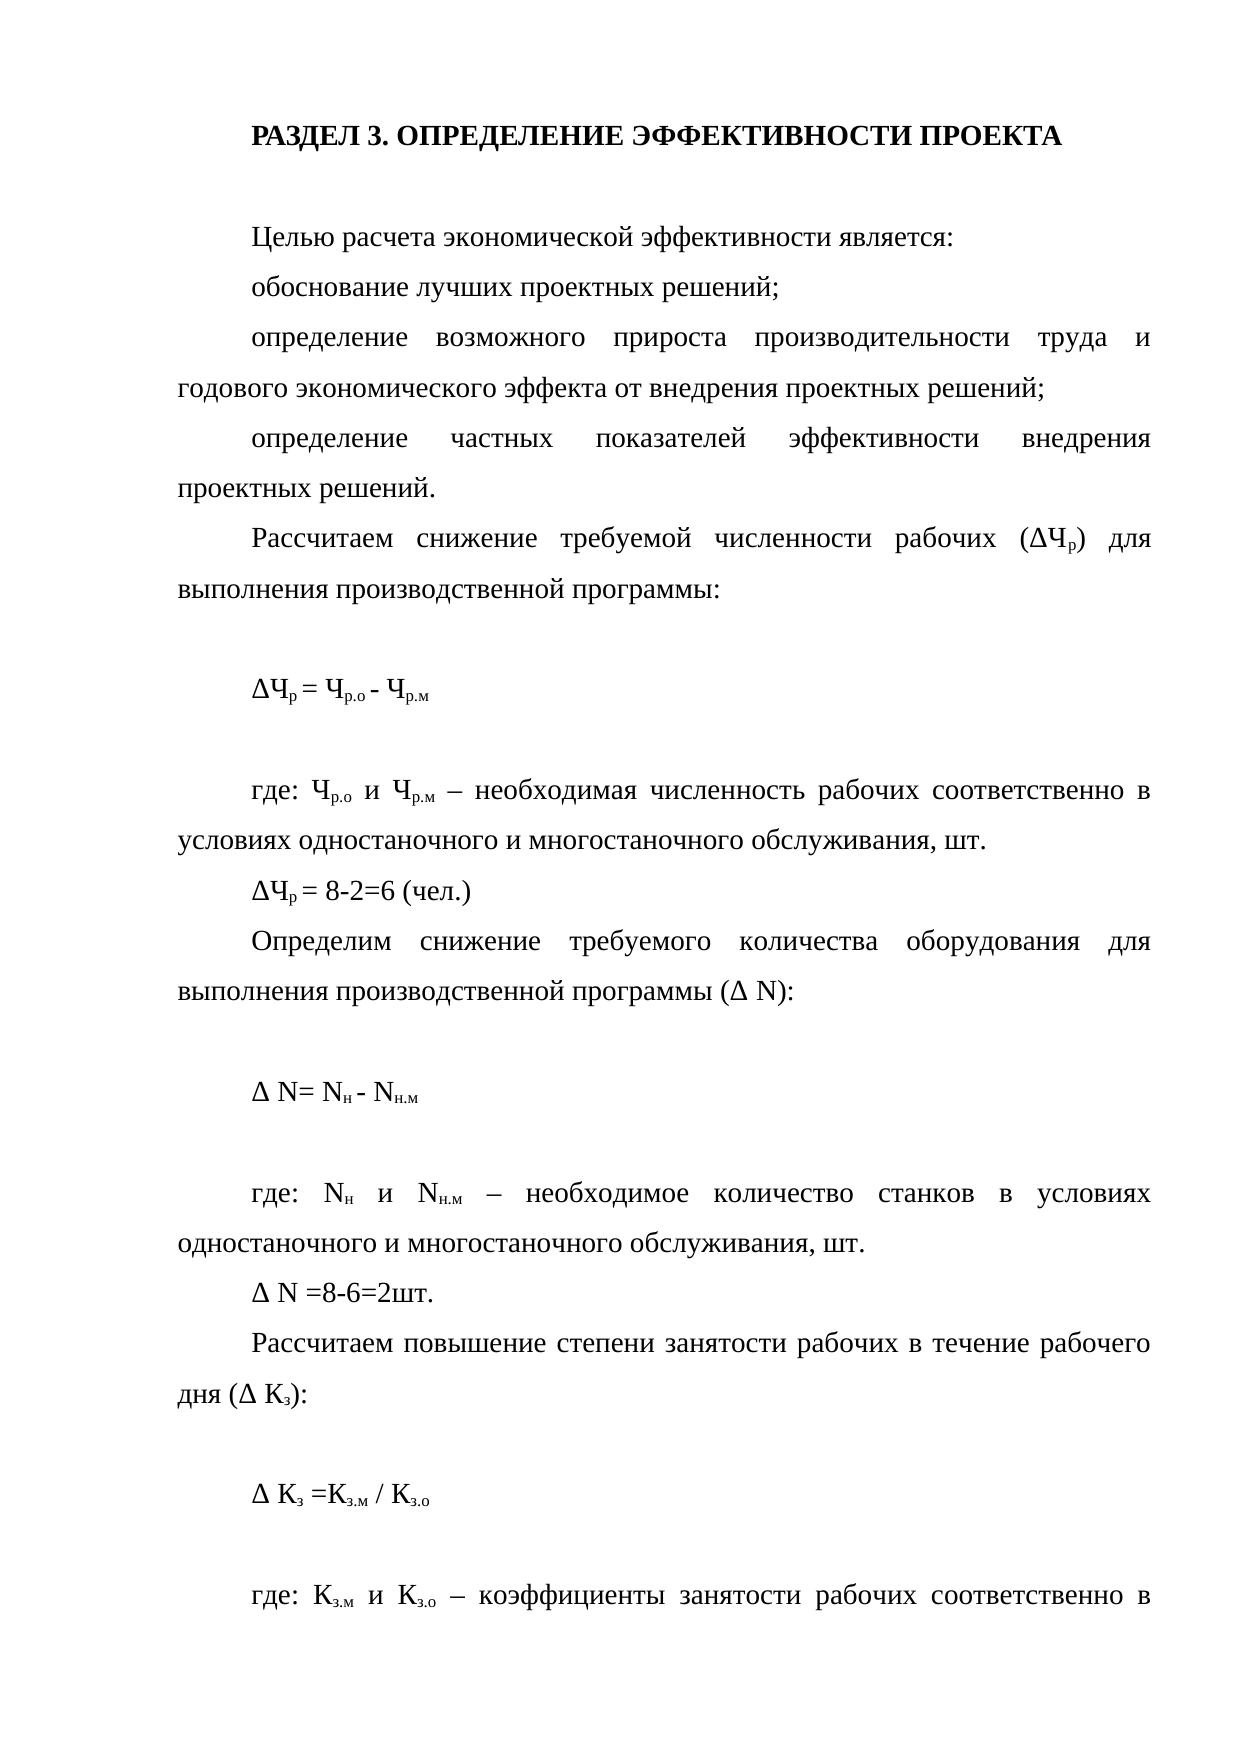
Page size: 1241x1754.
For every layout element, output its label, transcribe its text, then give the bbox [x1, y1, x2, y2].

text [177, 1577, 1152, 1611]
text Определим снижение требуемого количества оборудования для выполнения производственной программы (Δ N): [177, 923, 1152, 1007]
text ΔЧр = 8-2=6 (чел.) [177, 873, 1152, 906]
text определение возможного прироста производительности труда и годового экономического эффекта от внедрения проектных решений; [177, 319, 1152, 403]
text РАЗДЕЛ 3. ОПРЕДЕЛЕНИЕ ЭФФЕКТИВНОСТИ ПРОЕКТА [177, 118, 1152, 152]
text где: Чр.о и Чр.м – необходимая численность рабочих соответственно в условиях одностаночного и многостаночного обслуживания, шт. [177, 772, 1152, 856]
text где: Nн и Nн.м – необходимое количество станков в условиях одностаночного и многостаночного обслуживания, шт. [177, 1175, 1152, 1258]
text Целью расчета экономической эффективности является: [177, 219, 1152, 252]
text Δ N =8-6=2шт. [177, 1275, 1152, 1309]
text Рассчитаем повышение степени занятости рабочих в течение рабочего дня (Δ Кз): [177, 1326, 1152, 1409]
text ΔЧр = Чр.о - Чр.м [177, 672, 1152, 705]
text Δ Кз =Кз.м / Кз.о [177, 1477, 1152, 1510]
text Δ N= Nн - Nн.м [177, 1074, 1152, 1108]
text обоснование лучших проектных решений; [177, 269, 1152, 303]
text определение частных показателей эффективности внедрения проектных решений. [177, 420, 1152, 504]
text Рассчитаем снижение требуемой численности рабочих (ΔЧр) для выполнения производственной программы: [177, 521, 1152, 604]
